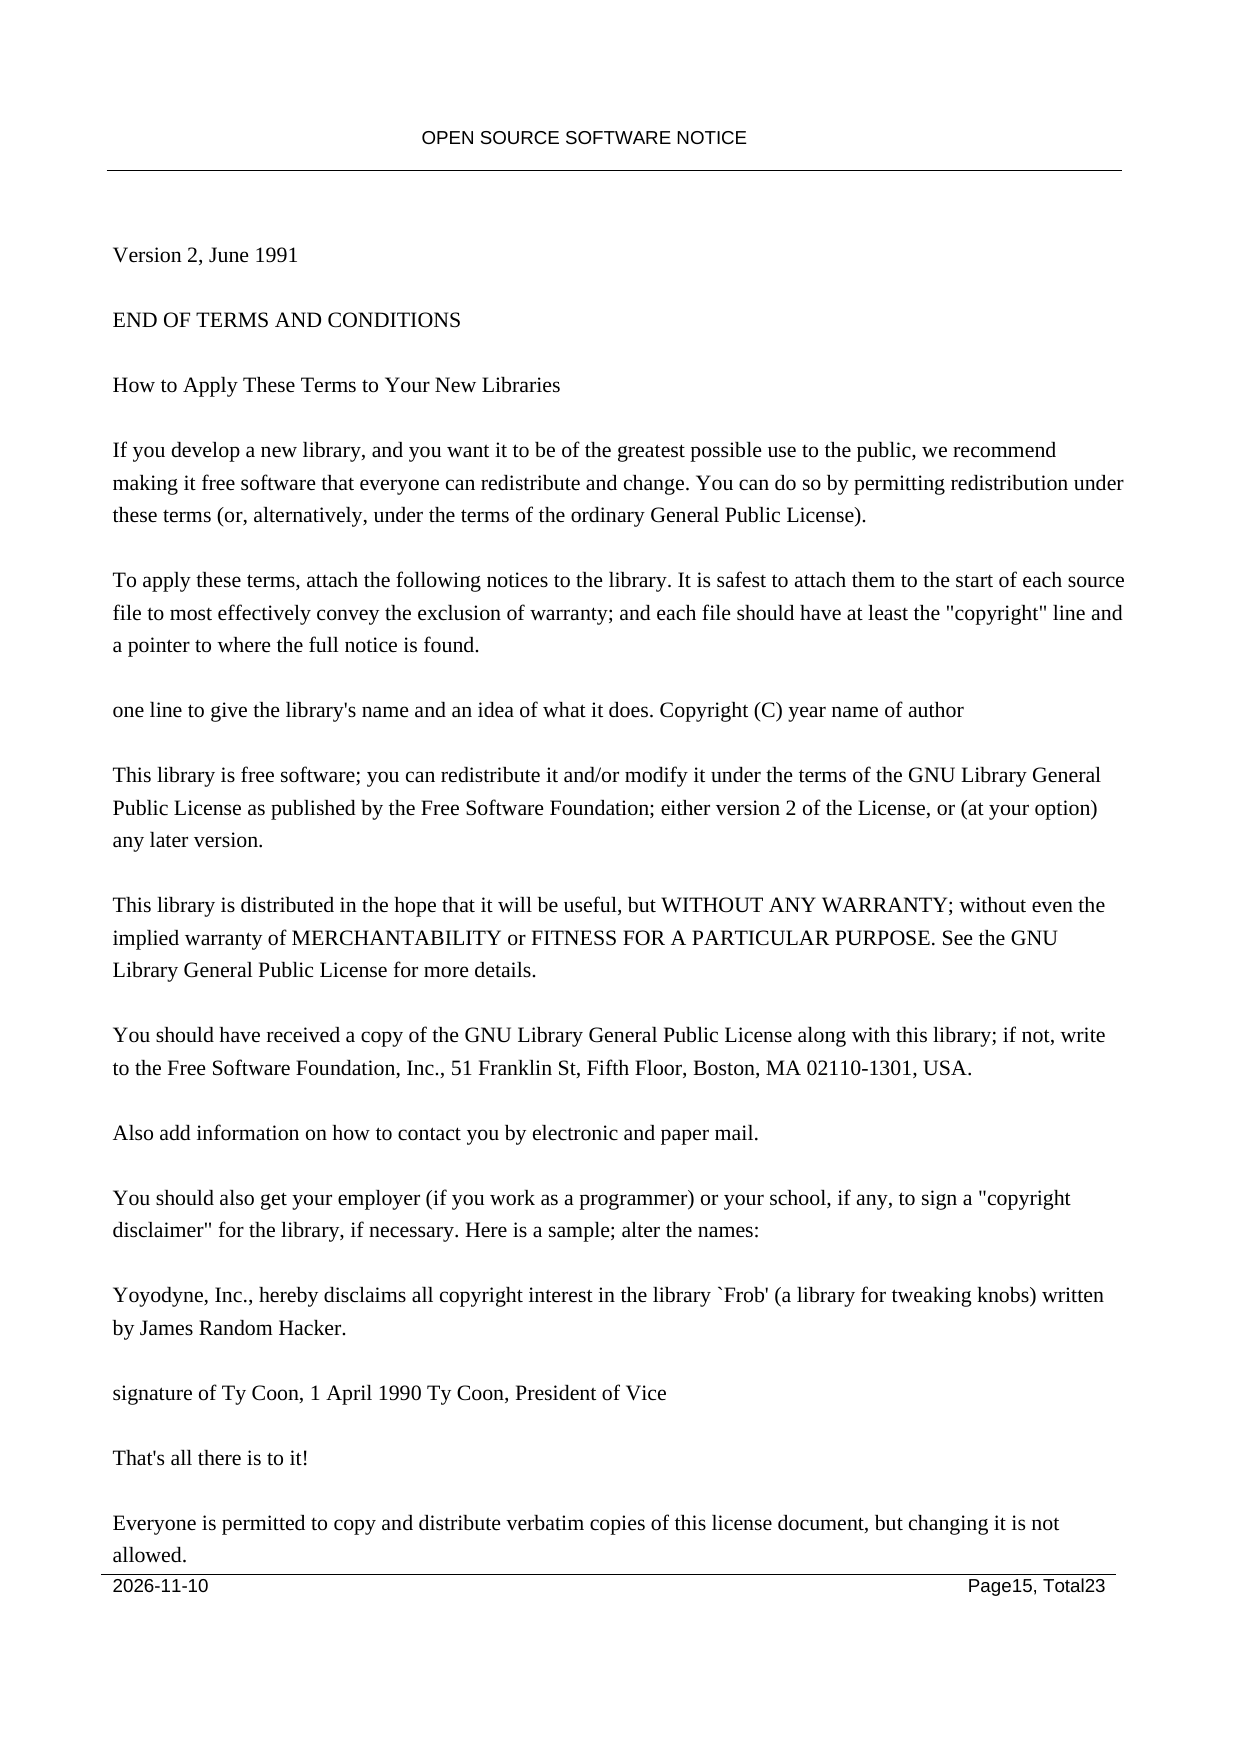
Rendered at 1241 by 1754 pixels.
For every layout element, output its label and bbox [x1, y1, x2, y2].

text [112, 206, 1128, 1571]
